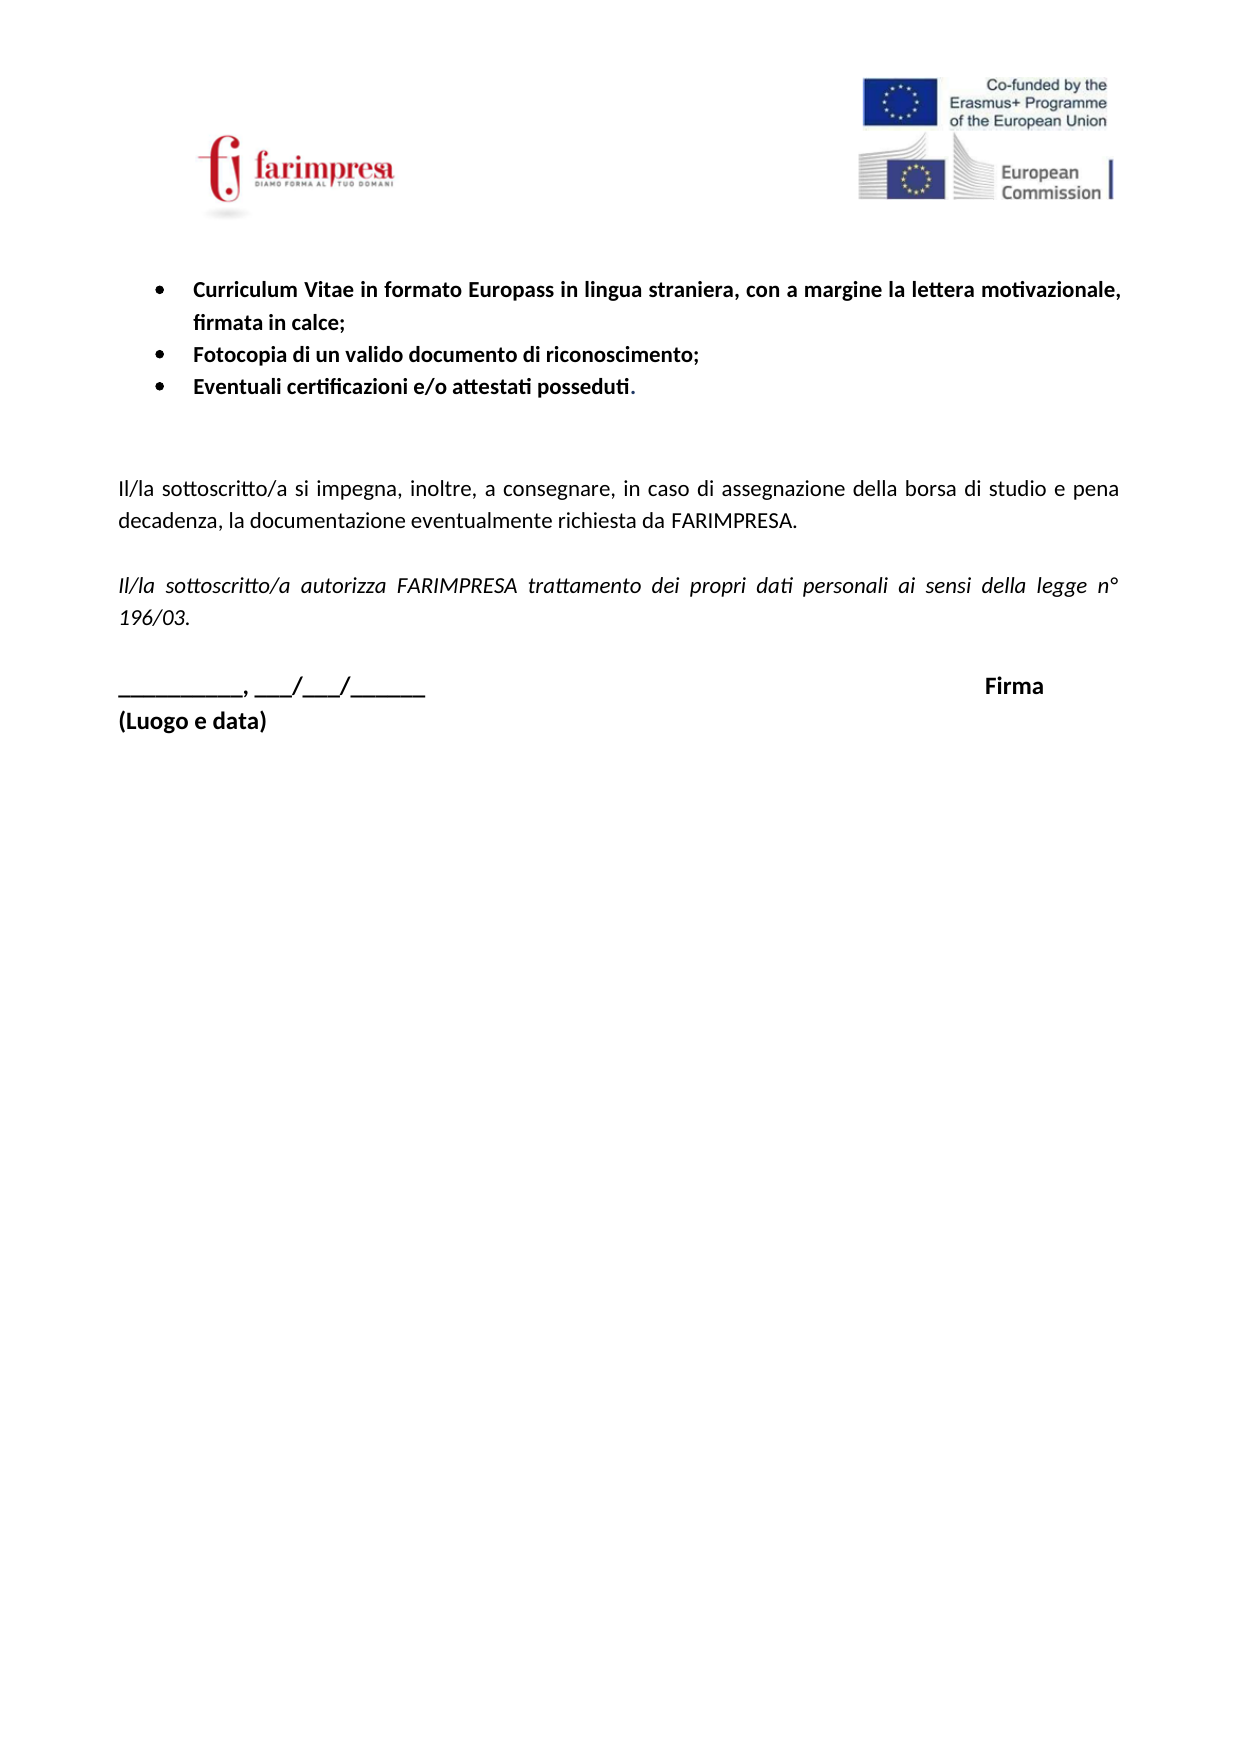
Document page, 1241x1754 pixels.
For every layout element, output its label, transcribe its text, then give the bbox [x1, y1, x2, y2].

list Eventuali certificazioni e/o attestati posseduti. [156, 372, 1122, 400]
text __________, ___/___/______ Firma [118, 670, 1122, 701]
text Il/la sottoscritto/a autorizza FARIMPRESA trattamento dei propri dati personali ai sensi della legge n° 196/03. [118, 571, 1122, 631]
text (Luogo e data) [118, 705, 1122, 736]
text Il/la sottoscritto/a si impegna, inoltre, a consegnare, in caso di assegnazione della borsa di studio e pena decadenza, la documentazione eventualmente richiesta da FARIMPRESA. [118, 474, 1122, 534]
list Curriculum Vitae in formato Europass in lingua straniera, con a margine la lettera motivazionale, firmata in calce; [156, 276, 1122, 336]
picture [118, 73, 1121, 248]
list Fotocopia di un valido documento di riconoscimento; [156, 340, 1122, 368]
